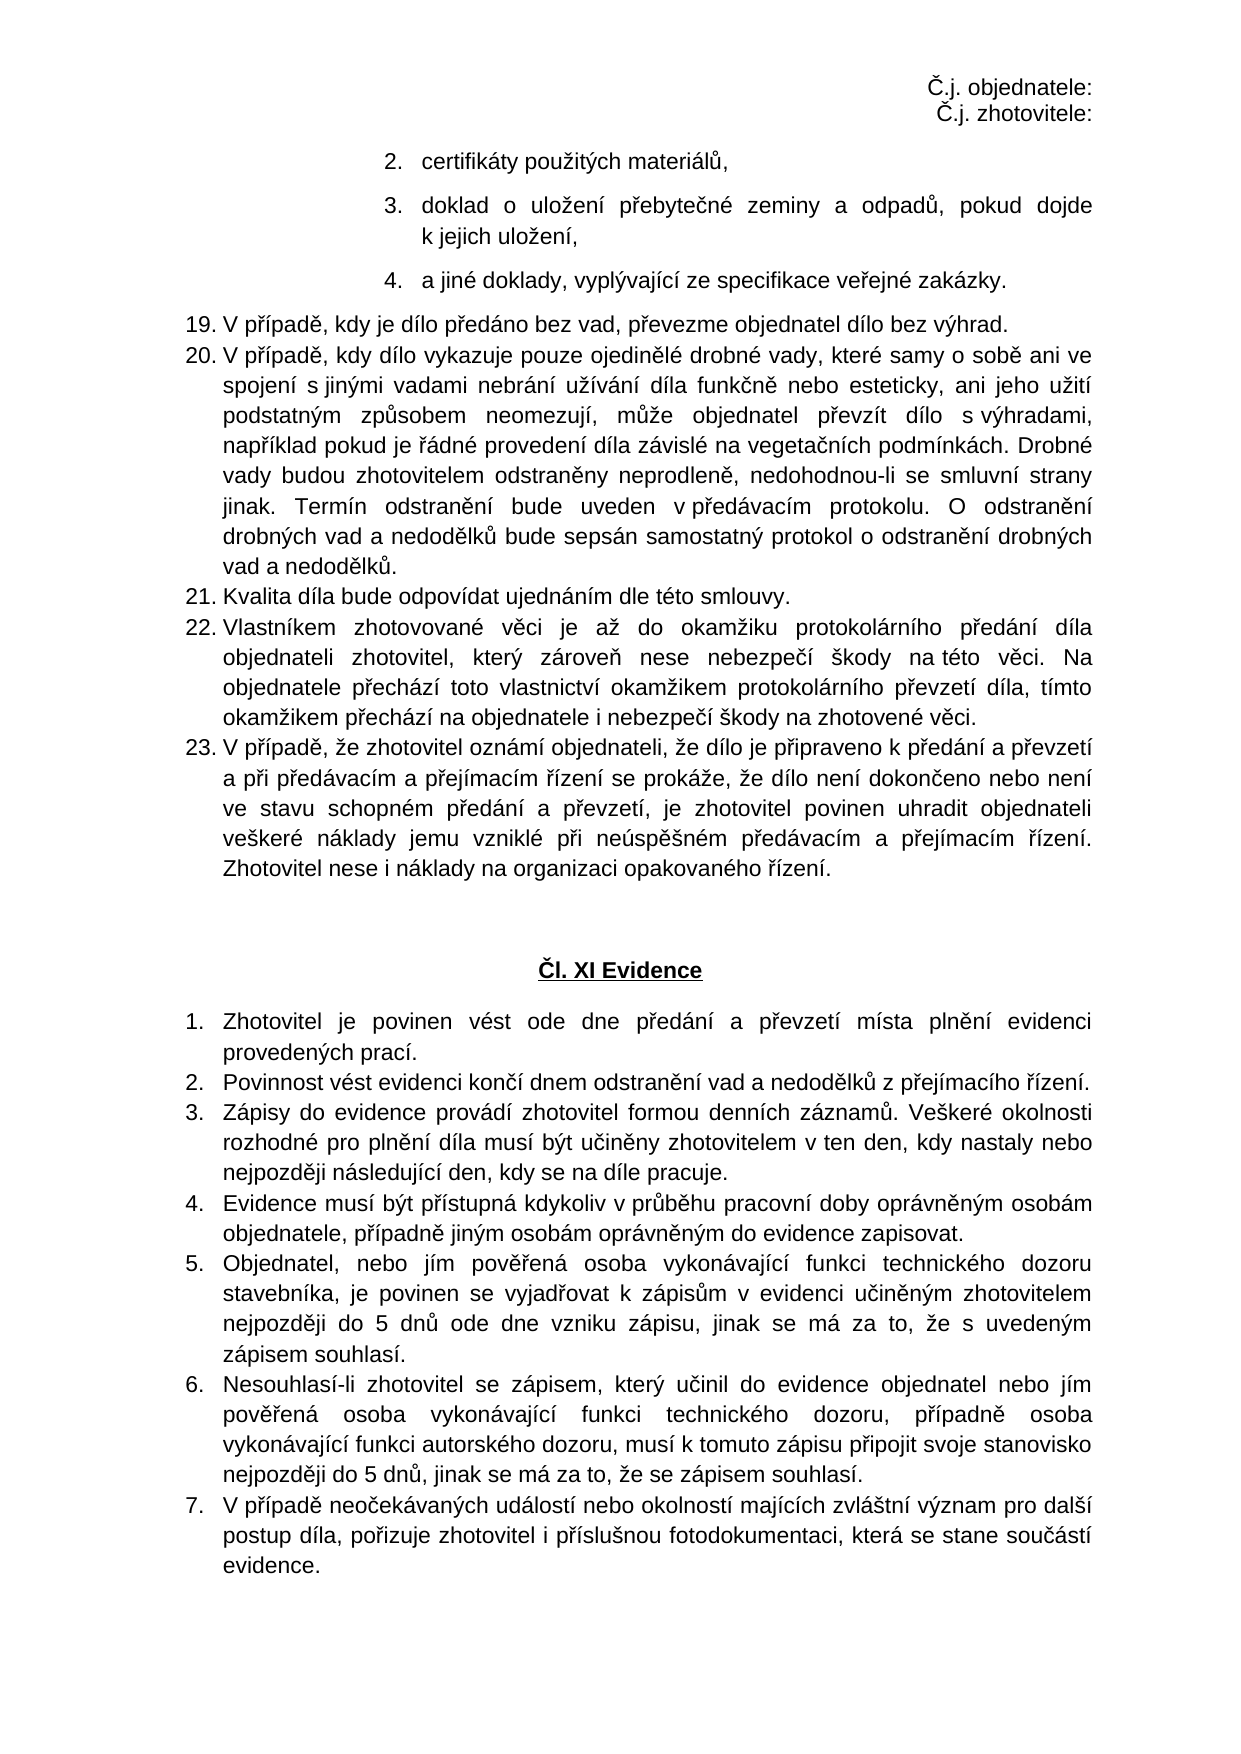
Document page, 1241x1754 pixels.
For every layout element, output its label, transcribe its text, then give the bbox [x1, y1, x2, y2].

list Nesouhlasí-li zhotovitel se zápisem, který učinil do evidence objednatel nebo jím pověřená osoba vykonávající funkci technického dozoru, případně osoba vykonávající funkci autorského dozoru, musí k tomuto zápisu připojit svoje stanovisko nejpozději do 5 dnů, jinak se má za to, že se zápisem souhlasí. [185, 1371, 1093, 1488]
text Čl. XI Evidence [148, 957, 1093, 983]
list Evidence musí být přístupná kdykoliv v průběhu pracovní doby oprávněným osobám objednatele, případně jiným osobám oprávněným do evidence zapisovat. [185, 1189, 1093, 1246]
list V případě, kdy je dílo předáno bez vad, převezme objednatel dílo bez výhrad. [185, 311, 1093, 338]
list Zhotovitel je povinen vést ode dne předání a převzetí místa plnění evidenci provedených prací. [185, 1008, 1093, 1065]
list a jiné doklady, vyplývající ze specifikace veřejné zakázky. [384, 267, 1093, 294]
list V případě, kdy dílo vykazuje pouze ojedinělé drobné vady, které samy o sobě ani ve spojení s jinými vadami nebrání užívání díla funkčně nebo esteticky, ani jeho užití podstatným způsobem neomezují, může objednatel převzít dílo s výhradami, například pokud je řádné provedení díla závislé na vegetačních podmínkách. Drobné vady budou zhotovitelem odstraněny neprodleně, nedohodnou-li se smluvní strany jinak. Termín odstranění bude uveden v předávacím protokolu. O odstranění drobných vad a nedodělků bude sepsán samostatný protokol o odstranění drobných vad a nedodělků. [185, 342, 1093, 579]
list doklad o uložení přebytečné zeminy a odpadů, pokud dojde k jejich uložení, [384, 192, 1093, 249]
list Vlastníkem zhotovované věci je až do okamžiku protokolárního předání díla objednateli zhotovitel, který zároveň nese nebezpečí škody na této věci. Na objednatele přechází toto vlastnictví okamžikem protokolárního převzetí díla, tímto okamžikem přechází na objednatele i nebezpečí škody na zhotovené věci. [185, 613, 1093, 730]
list V případě neočekávaných událostí nebo okolností majících zvláštní význam pro další postup díla, pořizuje zhotovitel i příslušnou fotodokumentaci, která se stane součástí evidence. [185, 1492, 1093, 1578]
list Kvalita díla bude odpovídat ujednáním dle této smlouvy. [185, 583, 1093, 609]
list Povinnost vést evidenci končí dnem odstranění vad a nedodělků z přejímacího řízení. [185, 1069, 1093, 1095]
list V případě, že zhotovitel oznámí objednateli, že dílo je připraveno k předání a převzetí a při předávacím a přejímacím řízení se prokáže, že dílo není dokončeno nebo není ve stavu schopném předání a převzetí, je zhotovitel povinen uhradit objednateli veškeré náklady jemu vzniklé při neúspěšném předávacím a přejímacím řízení. Zhotovitel nese i náklady na organizaci opakovaného řízení. [185, 734, 1093, 881]
list Objednatel, nebo jím pověřená osoba vykonávající funkci technického dozoru stavebníka, je povinen se vyjadřovat k zápisům v evidenci učiněným zhotovitelem nejpozději do 5 dnů ode dne vzniku zápisu, jinak se má za to, že s uvedeným zápisem souhlasí. [185, 1250, 1093, 1367]
list Zápisy do evidence provádí zhotovitel formou denních záznamů. Veškeré okolnosti rozhodné pro plnění díla musí být učiněny zhotovitelem v ten den, kdy nastaly nebo nejpozději následující den, kdy se na díle pracuje. [185, 1099, 1093, 1186]
list certifikáty použitých materiálů, [384, 148, 1093, 174]
